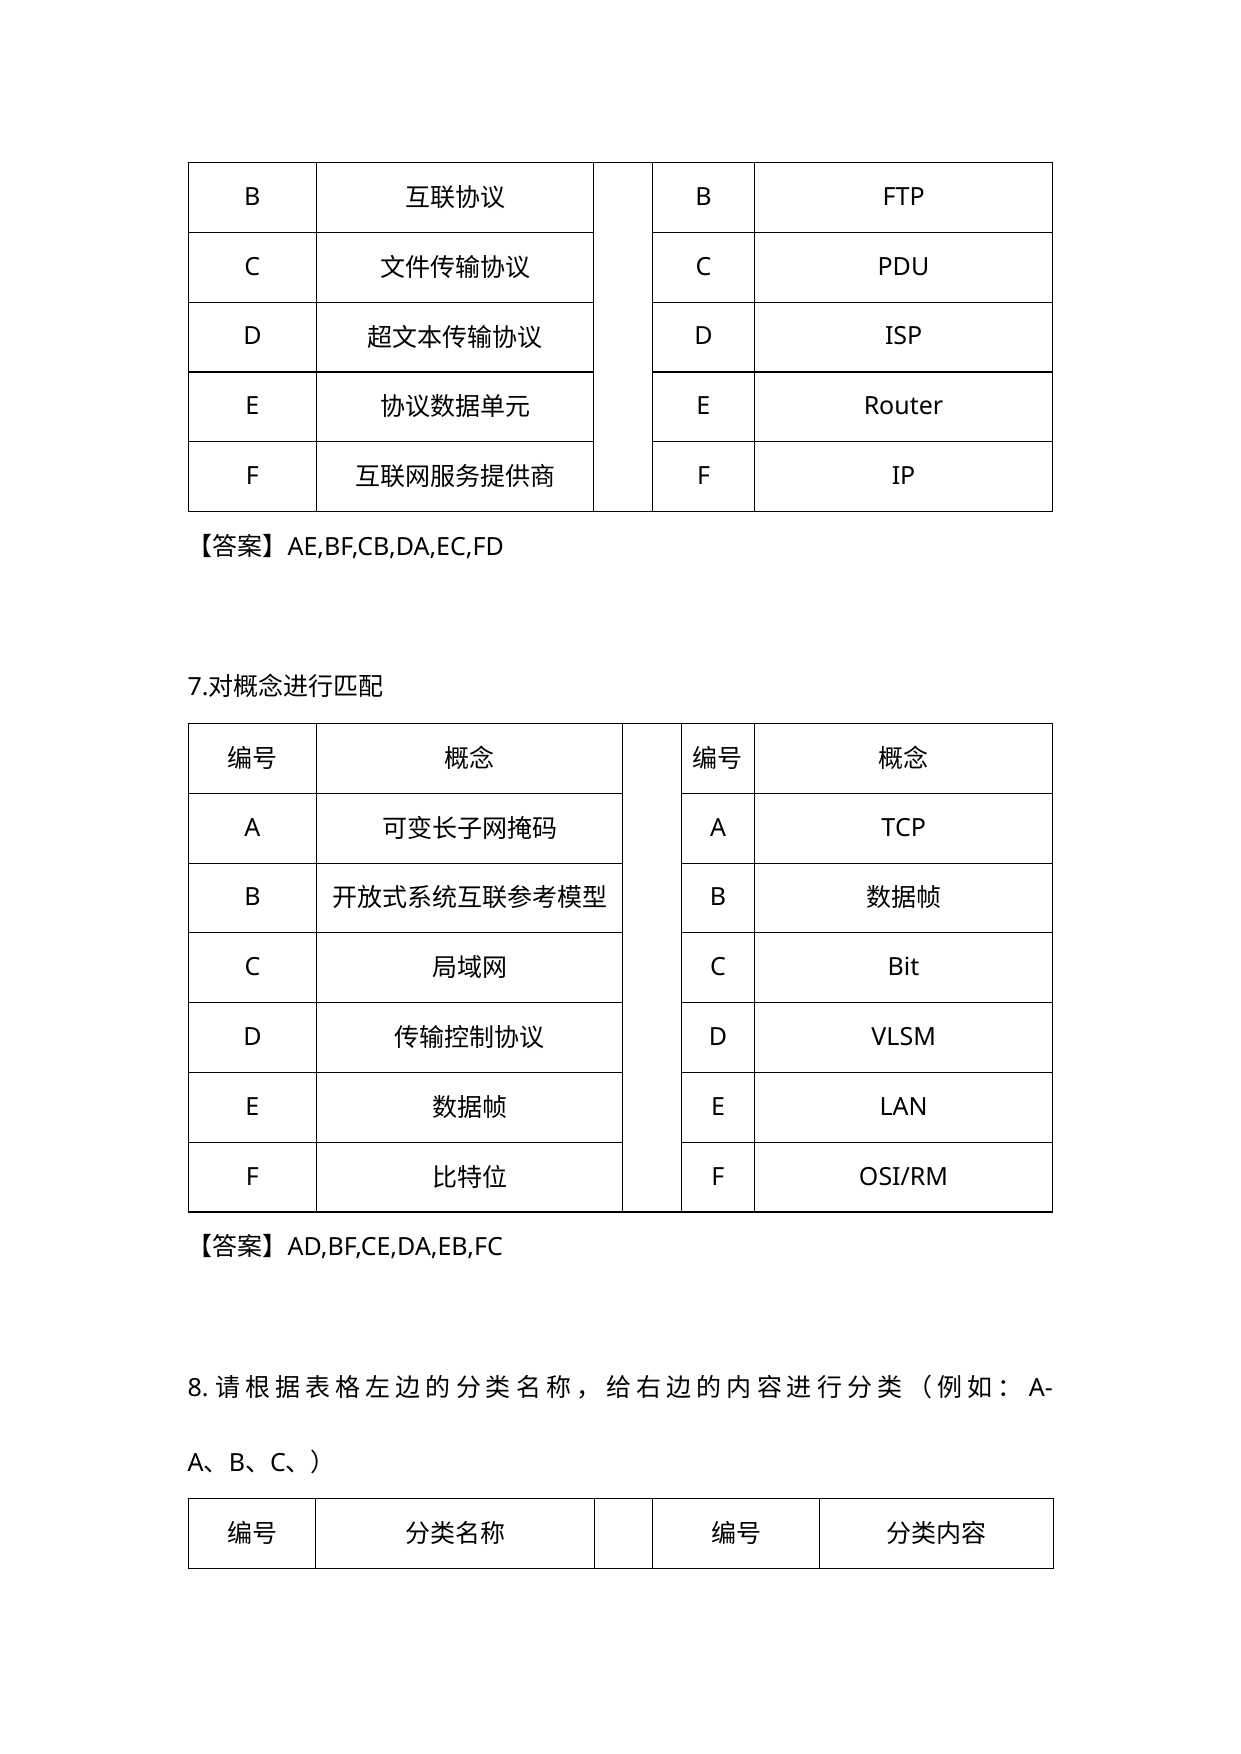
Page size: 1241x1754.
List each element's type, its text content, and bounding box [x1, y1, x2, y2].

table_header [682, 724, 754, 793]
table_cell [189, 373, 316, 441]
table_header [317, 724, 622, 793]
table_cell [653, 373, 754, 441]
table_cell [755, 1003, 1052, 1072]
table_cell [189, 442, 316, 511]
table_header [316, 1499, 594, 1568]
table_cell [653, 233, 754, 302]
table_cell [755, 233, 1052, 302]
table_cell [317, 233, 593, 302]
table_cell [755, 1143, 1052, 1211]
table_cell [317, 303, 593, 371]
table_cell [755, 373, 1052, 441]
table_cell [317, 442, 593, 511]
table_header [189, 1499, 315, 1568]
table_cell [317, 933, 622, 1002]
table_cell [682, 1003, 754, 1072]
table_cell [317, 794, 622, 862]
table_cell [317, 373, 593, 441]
text 【答案】AD,BF,CE,DA,EB,FC [187, 1212, 1053, 1277]
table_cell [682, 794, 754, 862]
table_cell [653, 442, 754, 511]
text 7.对概念进行匹配 [187, 652, 1053, 717]
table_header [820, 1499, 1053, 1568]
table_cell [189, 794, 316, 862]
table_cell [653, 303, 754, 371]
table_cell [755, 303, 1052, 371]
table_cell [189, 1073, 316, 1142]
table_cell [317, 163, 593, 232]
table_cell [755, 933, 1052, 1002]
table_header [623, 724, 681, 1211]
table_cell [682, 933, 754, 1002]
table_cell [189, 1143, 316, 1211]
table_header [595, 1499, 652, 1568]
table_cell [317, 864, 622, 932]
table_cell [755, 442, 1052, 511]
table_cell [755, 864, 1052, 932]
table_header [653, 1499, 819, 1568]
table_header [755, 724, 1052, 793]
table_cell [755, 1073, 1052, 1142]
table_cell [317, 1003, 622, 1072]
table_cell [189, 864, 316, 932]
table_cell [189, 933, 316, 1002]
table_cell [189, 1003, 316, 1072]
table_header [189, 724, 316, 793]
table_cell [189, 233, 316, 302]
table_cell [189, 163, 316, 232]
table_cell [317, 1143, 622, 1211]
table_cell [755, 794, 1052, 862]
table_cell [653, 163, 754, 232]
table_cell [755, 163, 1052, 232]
list 请根据表格左边的分类名称，给右边的内容进行分类（例如：A-A、B、C、） [187, 1353, 1053, 1493]
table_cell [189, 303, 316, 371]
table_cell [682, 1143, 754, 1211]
text 【答案】AE,BF,CB,DA,EC,FD [187, 512, 1053, 577]
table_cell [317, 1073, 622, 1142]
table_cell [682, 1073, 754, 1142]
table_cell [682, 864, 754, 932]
